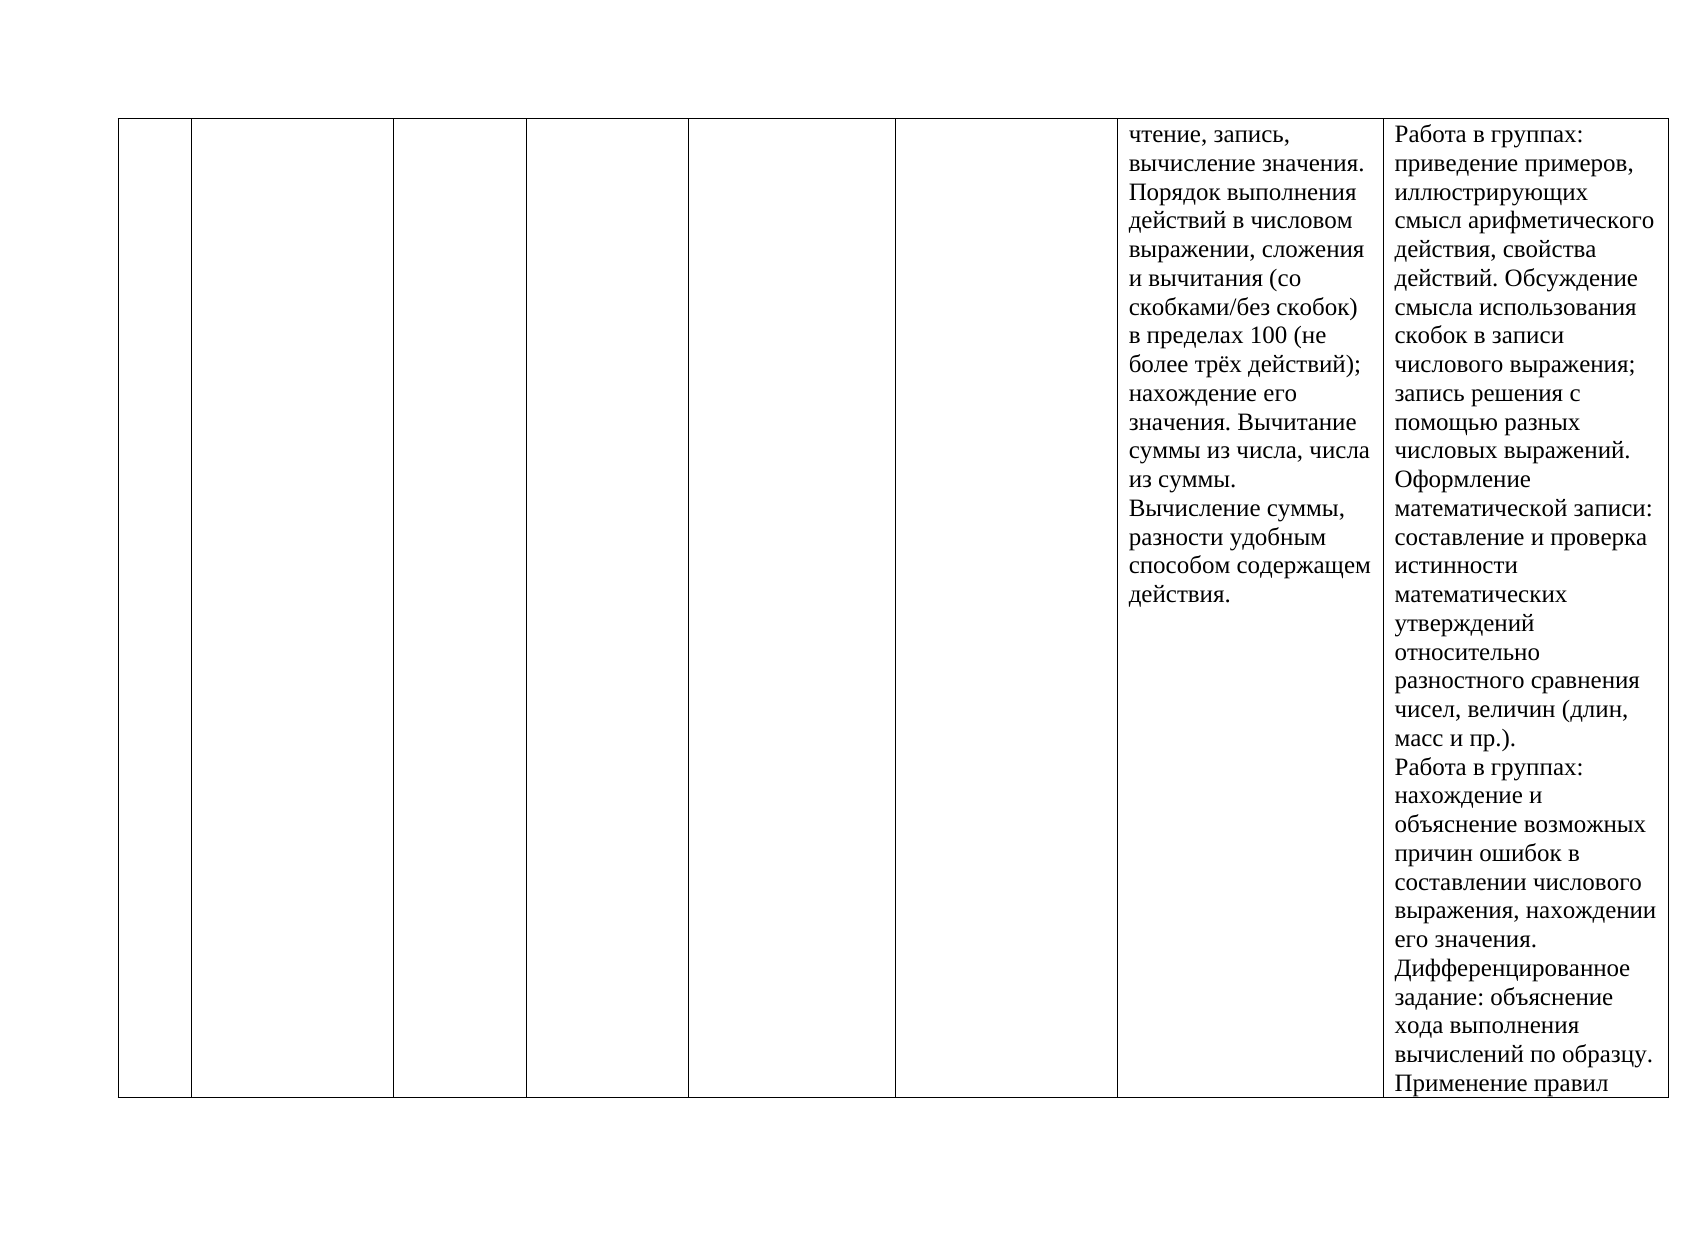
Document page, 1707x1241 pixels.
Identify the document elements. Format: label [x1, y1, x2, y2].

table_cell [192, 119, 393, 1097]
table_cell [689, 119, 895, 1097]
table_cell [527, 119, 688, 1097]
table_cell [119, 119, 191, 1097]
table_cell [394, 119, 526, 1097]
table_cell [896, 119, 1117, 1097]
